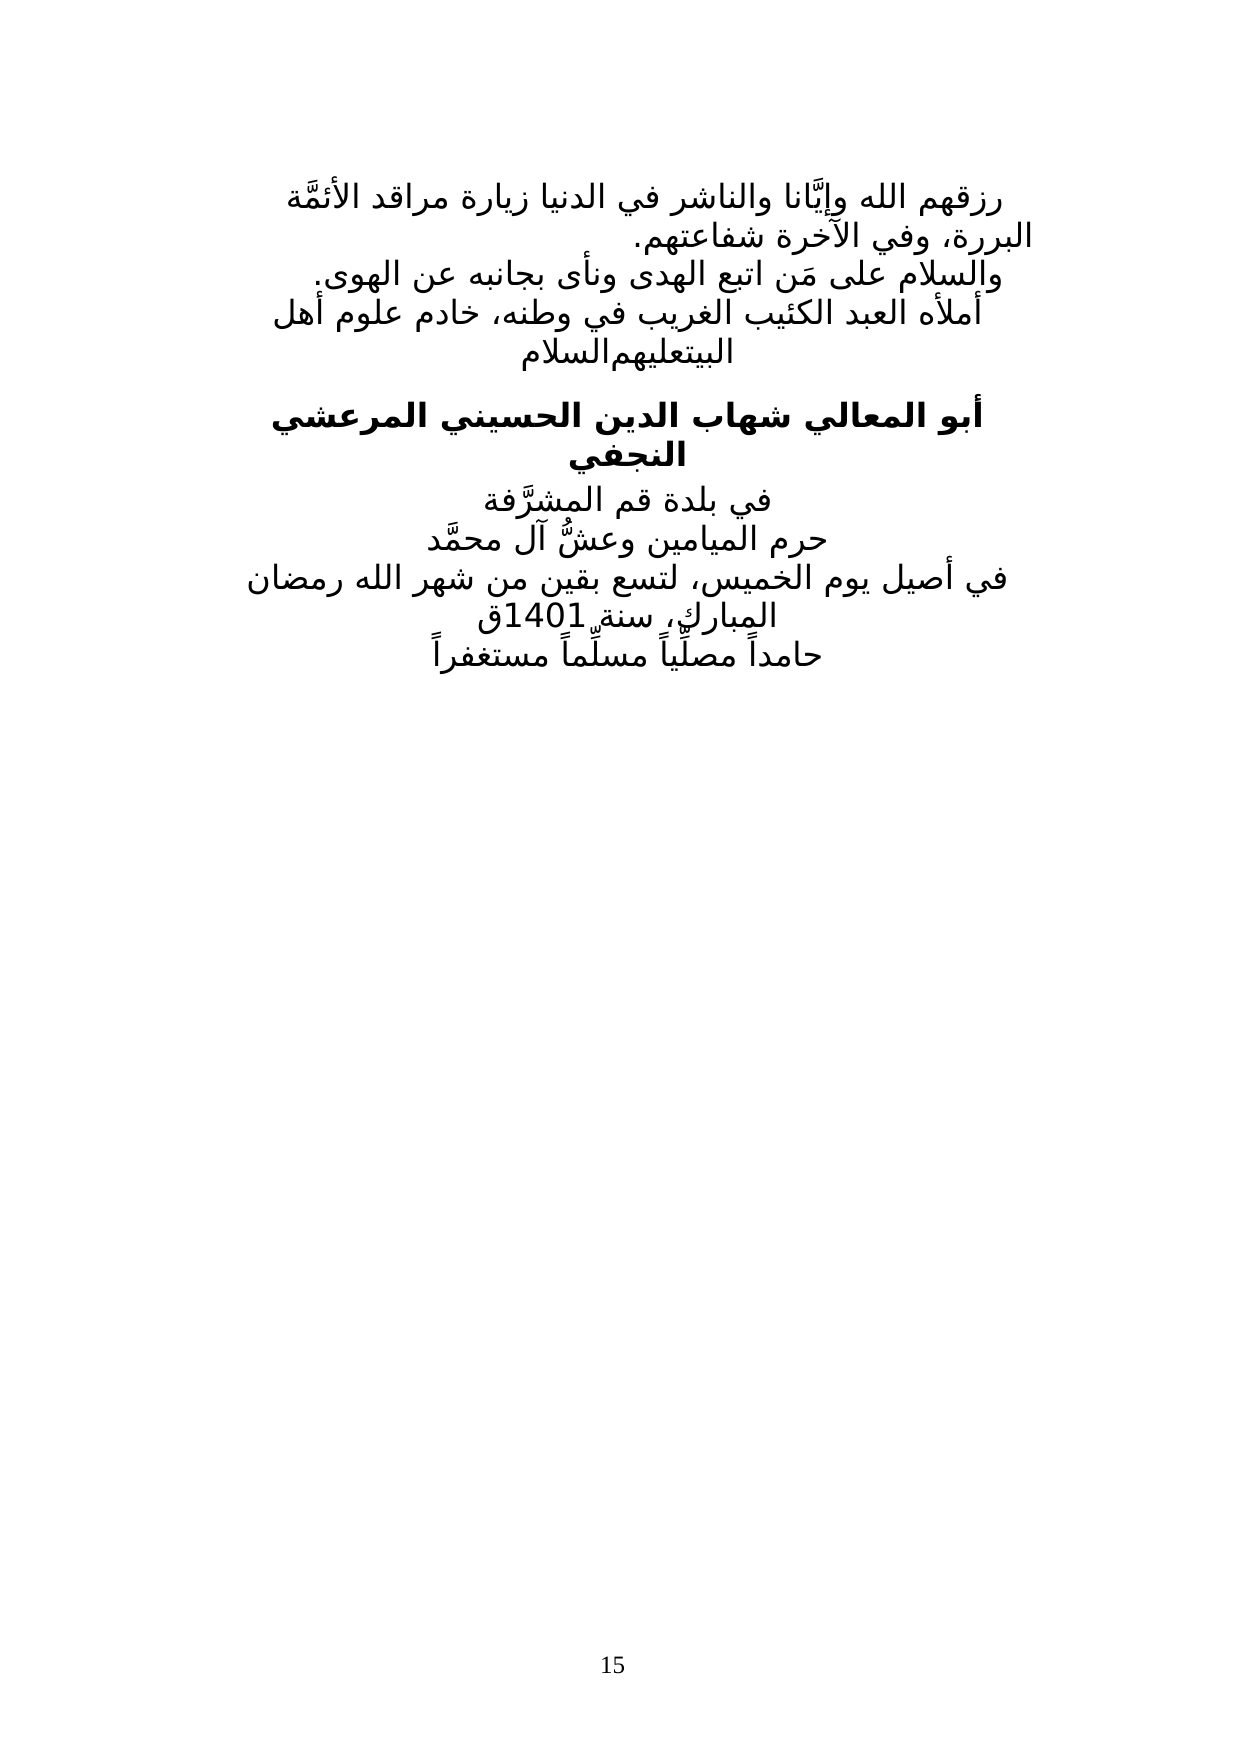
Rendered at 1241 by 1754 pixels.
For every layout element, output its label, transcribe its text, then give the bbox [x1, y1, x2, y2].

text حرم الميامين وعشُّ آل محمَّد [222, 519, 1033, 558]
text رزقهم الله وإيَّانا والناشر في الدنيا زيارة مراقد الأئمَّة البررة، وفي الآخرة شفاعتهم. [222, 177, 1033, 255]
text حامداً مصلِّياً مسلِّماً مستغفراً [222, 636, 1033, 675]
text أبو المعالي شهاب الدين الحسيني المرعشي النجفي [222, 396, 1033, 474]
text في بلدة قم المشرَّفة [222, 480, 1033, 519]
text في أصيل يوم الخميس، لتسع بقين من شهر الله رمضان المبارك، سنة 1401ق [222, 558, 1033, 636]
text أملأه العبد الكئيب الغريب في وطنه، خادم علوم أهل البيتعليهم‌السلام [222, 294, 1033, 371]
text والسلام على مَن اتبع الهدى ونأى بجانبه عن الهوى. [222, 255, 1033, 294]
